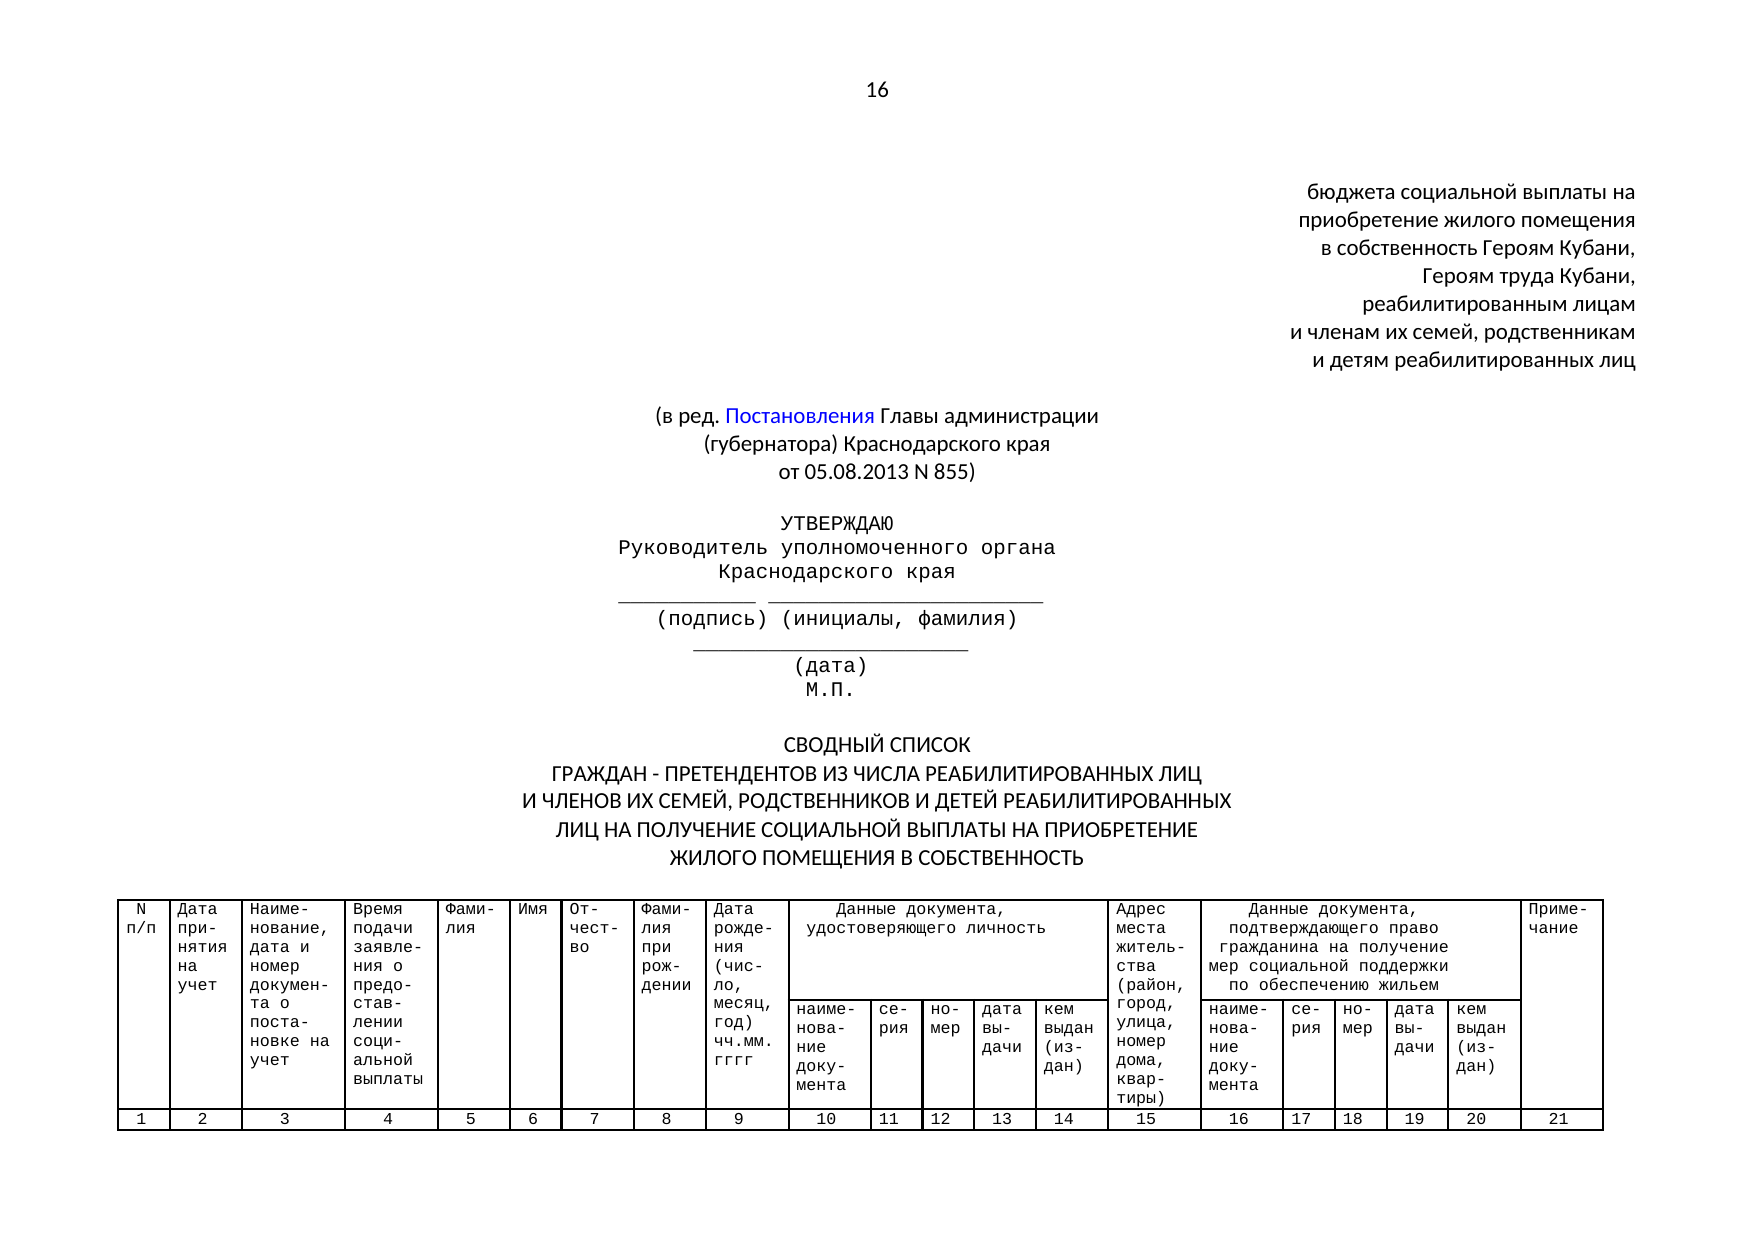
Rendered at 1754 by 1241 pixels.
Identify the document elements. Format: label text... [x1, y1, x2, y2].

text Краснодарского края [118, 561, 1636, 584]
table_cell 8 [635, 1110, 705, 1129]
table_cell 2 [171, 1110, 241, 1129]
table_header N п/п [119, 901, 169, 1108]
table_cell 19 [1388, 1110, 1447, 1129]
text (дата) [118, 655, 1636, 679]
table_cell 12 [924, 1110, 973, 1129]
text реабилитированным лицам [118, 289, 1636, 317]
table_cell 1 [119, 1110, 169, 1129]
table_header Приме- чание [1522, 901, 1602, 1108]
table_header Фами- лия при рож- дении [635, 901, 705, 1108]
table_cell 11 [872, 1110, 921, 1129]
table_cell 16 [1202, 1110, 1282, 1129]
text ГРАЖДАН - ПРЕТЕНДЕНТОВ ИЗ ЧИСЛА РЕАБИЛИТИРОВАННЫХ ЛИЦ [118, 759, 1636, 787]
table_header Наиме- нование, дата и номер докумен- та о поста- новке на учет [243, 901, 344, 1108]
text и детям реабилитированных лиц [118, 345, 1636, 373]
table_cell 17 [1284, 1110, 1334, 1129]
table_header Время подачи заявле- ния о предо- став- лении соци- альной выплаты [346, 901, 437, 1108]
text И ЧЛЕНОВ ИХ СЕМЕЙ, РОДСТВЕННИКОВ И ДЕТЕЙ РЕАБИЛИТИРОВАННЫХ [118, 787, 1636, 815]
table_header Дата при- нятия на учет [171, 901, 241, 1108]
table_cell се- рия [1284, 1001, 1334, 1108]
text Героям труда Кубани, [118, 261, 1636, 289]
table_cell 21 [1522, 1110, 1602, 1129]
table_cell 14 [1037, 1110, 1107, 1129]
text бюджета социальной выплаты на [118, 177, 1636, 205]
text (подпись) (инициалы, фамилия) [118, 608, 1636, 632]
table_cell кем выдан (из- дан) [1037, 1001, 1107, 1108]
text от 05.08.2013 N 855) [118, 457, 1636, 485]
table_cell но- мер [924, 1001, 973, 1108]
table_header От- чест- во [563, 901, 633, 1108]
table_cell наиме- нова- ние доку- мента [790, 1001, 870, 1108]
text ЛИЦ НА ПОЛУЧЕНИЕ СОЦИАЛЬНОЙ ВЫПЛАТЫ НА ПРИОБРЕТЕНИЕ [118, 815, 1636, 843]
table_cell се- рия [872, 1001, 921, 1108]
table_cell 3 [243, 1110, 344, 1129]
table_cell наиме- нова- ние доку- мента [1202, 1001, 1282, 1108]
table_cell 5 [439, 1110, 509, 1129]
table_cell 4 [346, 1110, 437, 1129]
text (в ред. Постановления Главы администрации [118, 401, 1636, 429]
text СВОДНЫЙ СПИСОК [118, 731, 1636, 759]
text ЖИЛОГО ПОМЕЩЕНИЯ В СОБСТВЕННОСТЬ [118, 843, 1636, 871]
text ______________________ [118, 632, 1636, 655]
table_cell дата вы- дачи [975, 1001, 1035, 1108]
table_cell 13 [975, 1110, 1035, 1129]
text приобретение жилого помещения [118, 205, 1636, 233]
text ___________ ______________________ [118, 584, 1636, 608]
table_cell 15 [1109, 1110, 1200, 1129]
table_header Адрес места житель- ства (район, город, улица, номер дома, квар- тиры) [1109, 901, 1200, 1108]
text УТВЕРЖДАЮ [118, 513, 1636, 537]
table_header Данные документа, удостоверяющего личность [790, 901, 1107, 999]
table_cell но- мер [1336, 1001, 1386, 1108]
text М.П. [118, 679, 1636, 703]
table_cell 20 [1449, 1110, 1520, 1129]
table_header Дата рожде- ния (чис- ло, месяц, год) чч.мм. гггг [707, 901, 788, 1108]
text Руководитель уполномоченного органа [118, 537, 1636, 561]
table_cell 6 [511, 1110, 560, 1129]
text и членам их семей, родственникам [118, 317, 1636, 345]
table_cell 10 [790, 1110, 870, 1129]
table_header Фами- лия [439, 901, 509, 1108]
table_cell 9 [707, 1110, 788, 1129]
table_cell дата вы- дачи [1388, 1001, 1447, 1108]
text в собственность Героям Кубани, [118, 233, 1636, 261]
table_cell кем выдан (из- дан) [1449, 1001, 1520, 1108]
table_cell 7 [563, 1110, 633, 1129]
text (губернатора) Краснодарского края [118, 429, 1636, 457]
table_header Имя [511, 901, 560, 1108]
table_header Данные документа, подтверждающего право гражданина на получение мер социальной поддержки по обеспечению жильем [1202, 901, 1520, 999]
table_cell 18 [1336, 1110, 1386, 1129]
